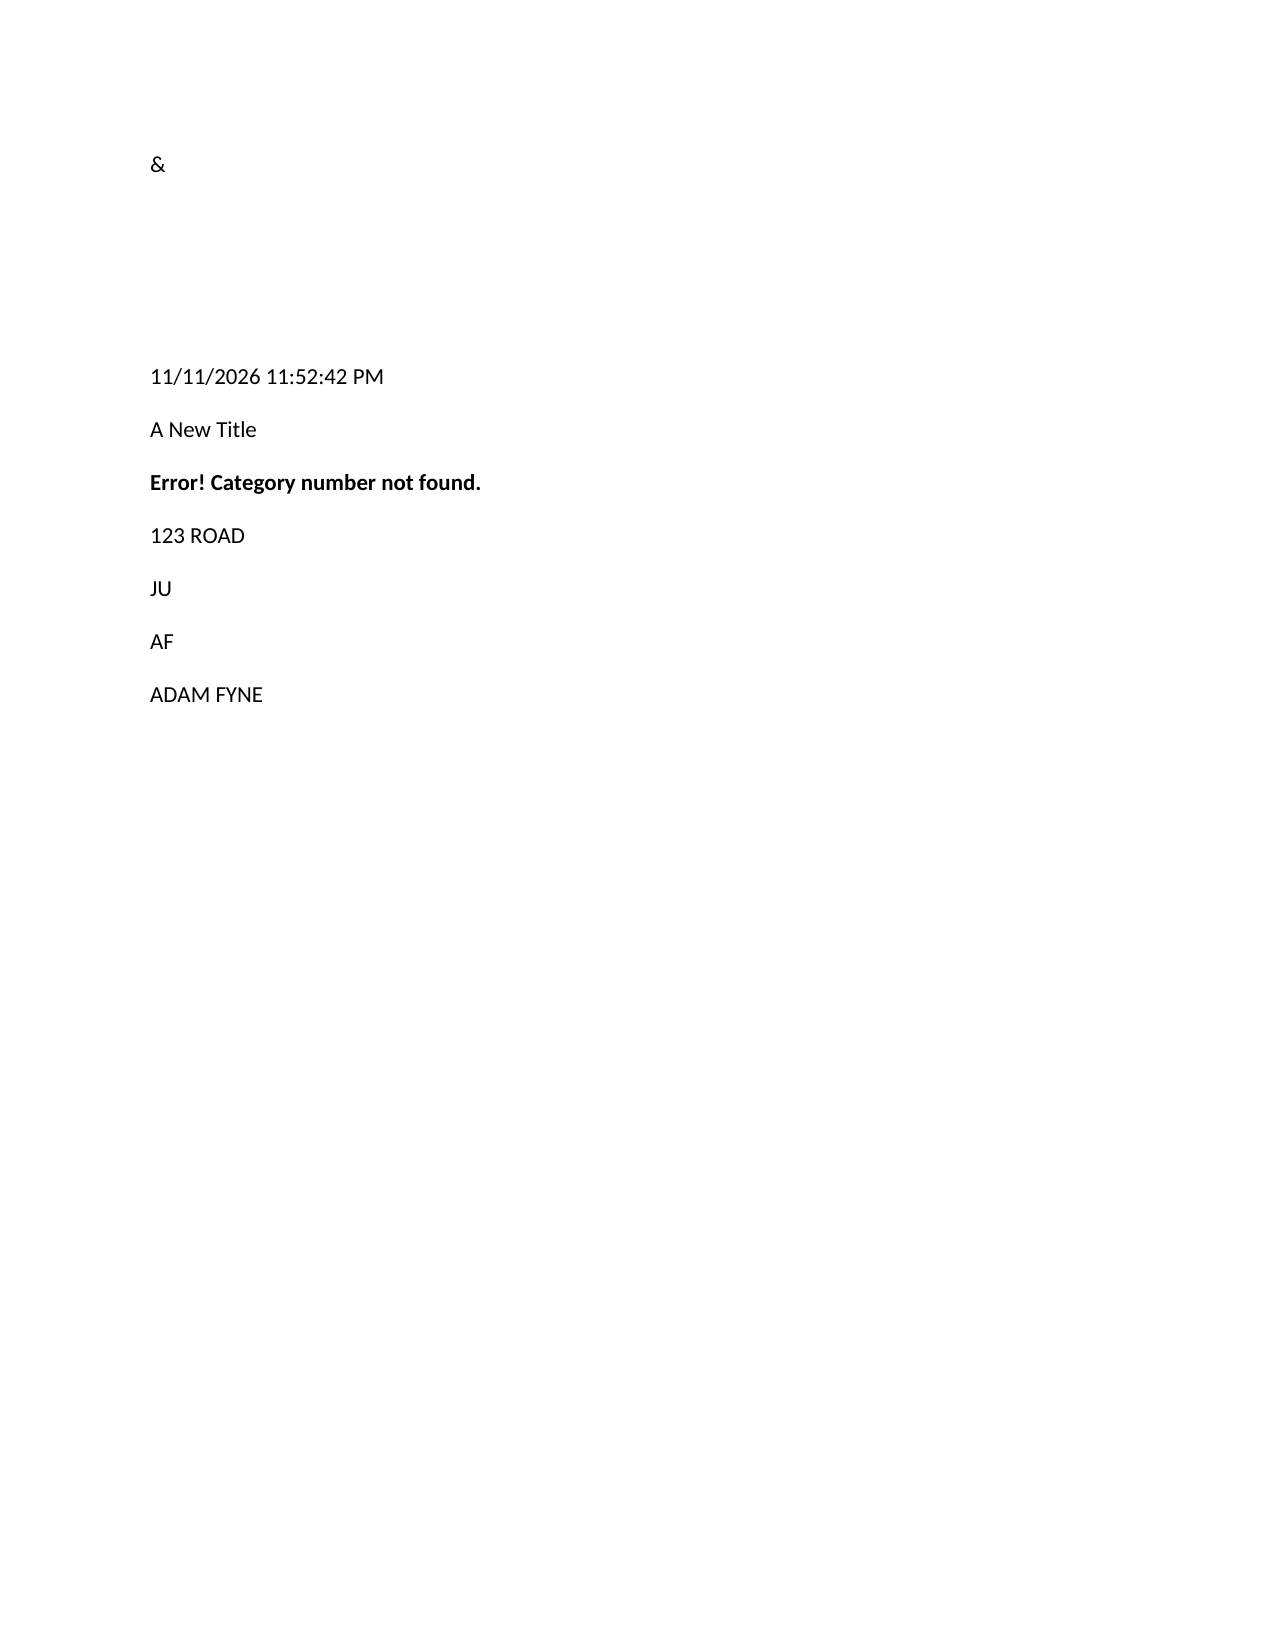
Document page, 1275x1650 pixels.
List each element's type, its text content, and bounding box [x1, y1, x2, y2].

text 13/01/2025 10:05:07 AM [150, 362, 1125, 390]
text Error! Category number not found. [150, 468, 1125, 496]
text JU [150, 574, 1125, 602]
text A New Title [150, 415, 1125, 443]
text AF [150, 627, 1125, 655]
text ADAM FYNE [150, 680, 1125, 708]
text 123 ROAD [150, 521, 1125, 549]
